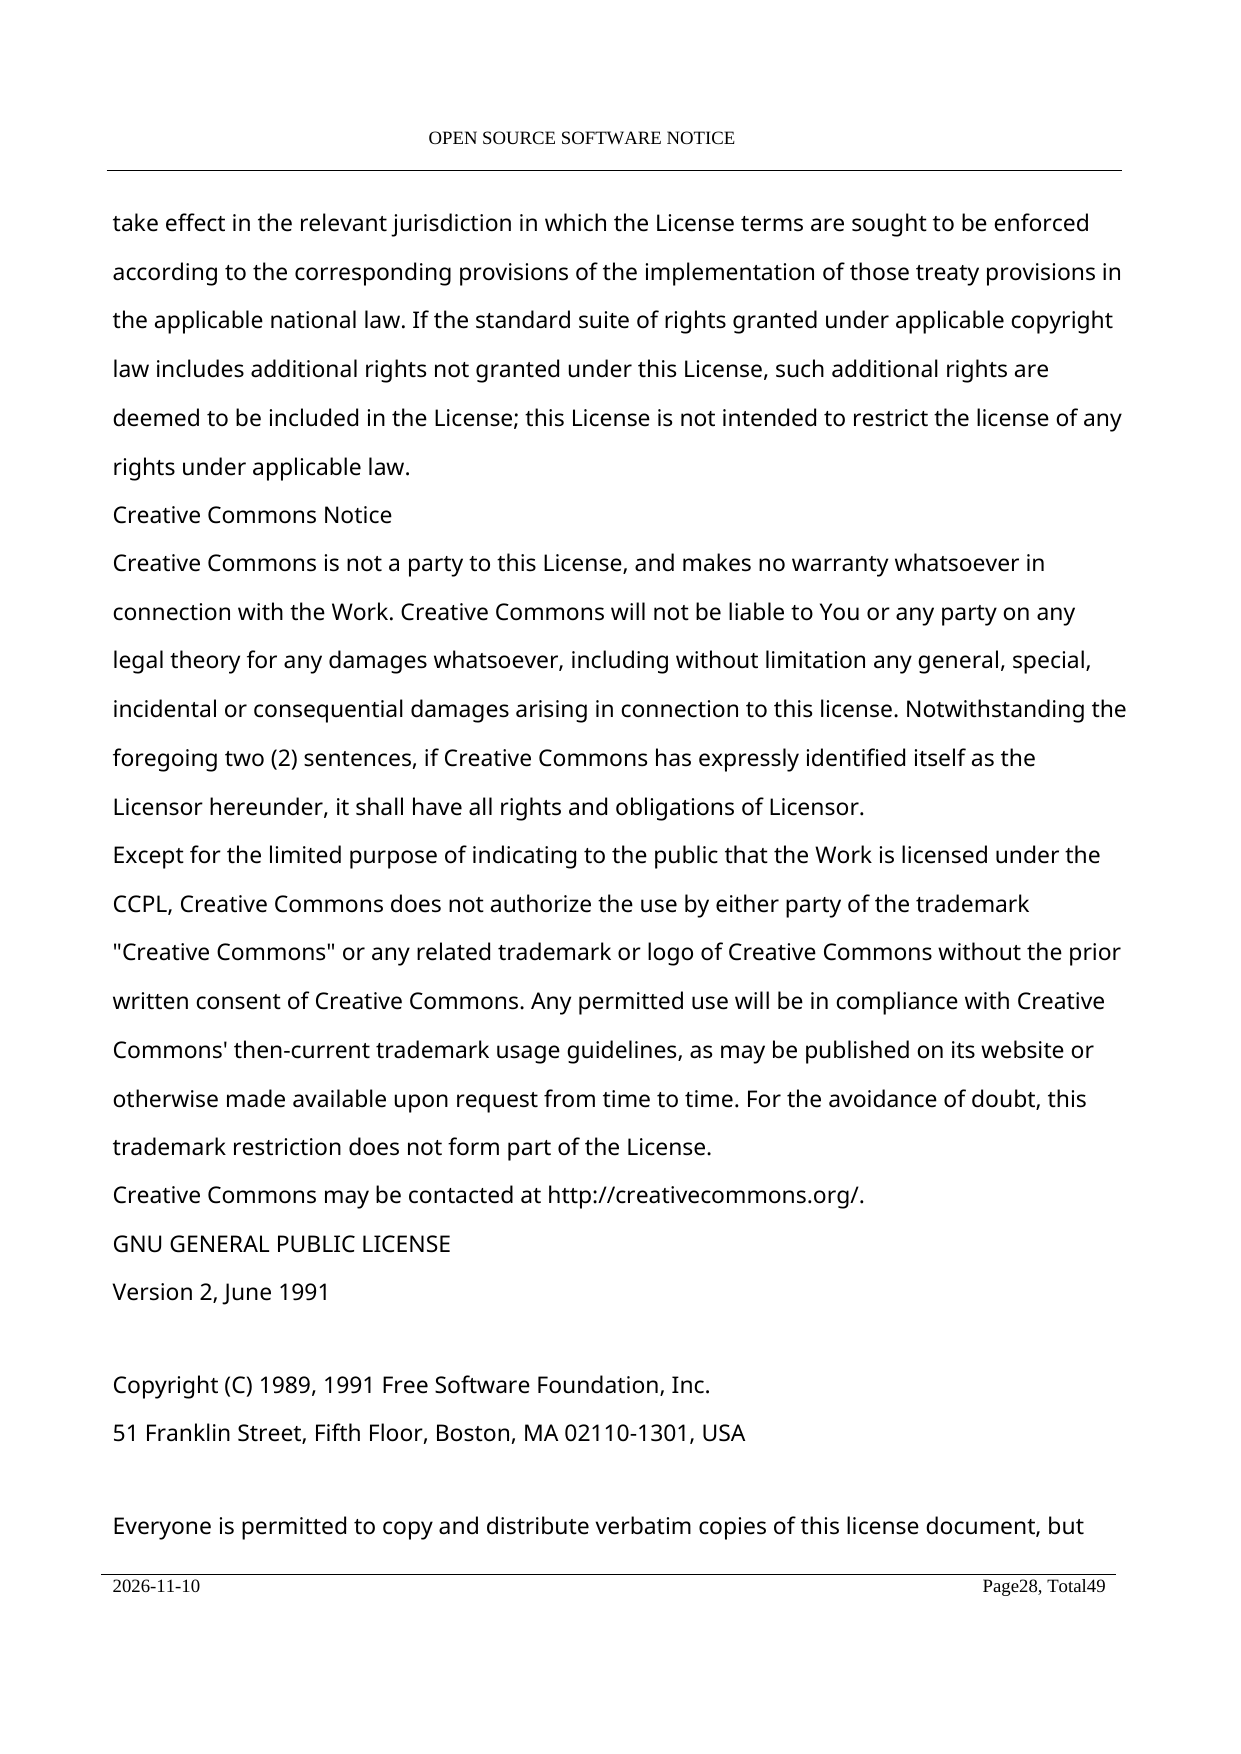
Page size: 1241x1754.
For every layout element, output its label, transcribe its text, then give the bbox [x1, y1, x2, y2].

text 51 Franklin Street, Fifth Floor, Boston, MA 02110-1301, USA [112, 1416, 1128, 1449]
text Creative Commons Notice [112, 498, 1128, 531]
text Creative Commons is not a party to this License, and makes no warranty whatsoever in connection with the Work. Creative Commons will not be liable to You or any party on any legal theory for any damages whatsoever, including without limitation any general, special, incidental or consequential damages arising in connection to this license. Notwithstanding the foregoing two (2) sentences, if Creative Commons has expressly identified itself as the Licensor hereunder, it shall have all rights and obligations of Licensor. [112, 546, 1128, 823]
text GNU GENERAL PUBLIC LICENSE [112, 1227, 1128, 1259]
text Copyright (C) 1989, 1991 Free Software Foundation, Inc. [112, 1368, 1128, 1401]
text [112, 1510, 1128, 1542]
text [112, 206, 1128, 483]
text Except for the limited purpose of indicating to the public that the Work is licensed under the CCPL, Creative Commons does not authorize the use by either party of the trademark "Creative Commons" or any related trademark or logo of Creative Commons without the prior written consent of Creative Commons. Any permitted use will be in compliance with Creative Commons' then-current trademark usage guidelines, as may be published on its website or otherwise made available upon request from time to time. For the avoidance of doubt, this trademark restriction does not form part of the License. [112, 838, 1128, 1163]
text Creative Commons may be contacted at http://creativecommons.org/. [112, 1179, 1128, 1211]
text Version 2, June 1991 [112, 1275, 1128, 1308]
